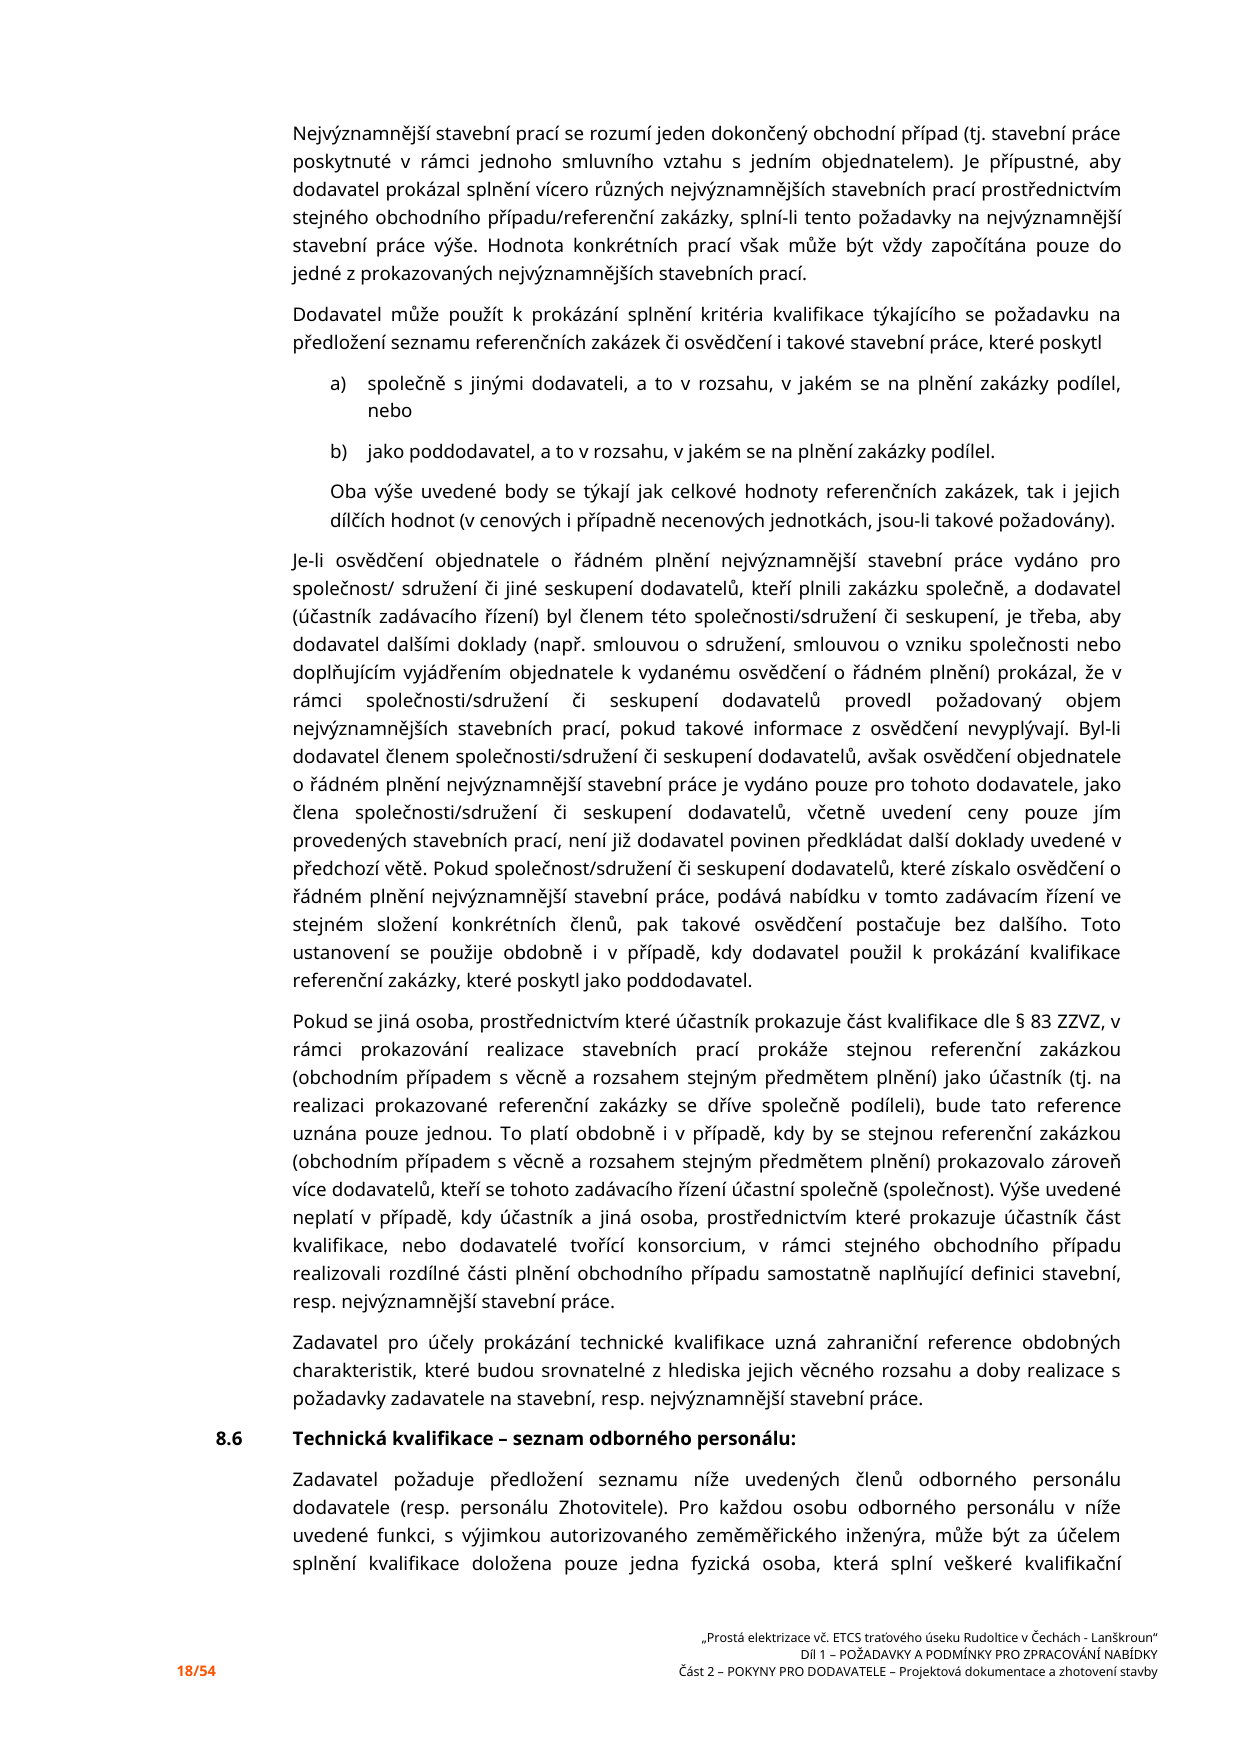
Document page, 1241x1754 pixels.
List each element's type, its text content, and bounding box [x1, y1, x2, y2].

text Oba výše uvedené body se týkají jak celkové hodnoty referenčních zakázek, tak i jejich dílčích hodnot (v cenových i případně necenových jednotkách, jsou-li takové požadovány). [330, 479, 1122, 532]
list společně s jinými dodavateli, a to v rozsahu, v jakém se na plnění zakázky podílel, nebo [330, 370, 1122, 423]
text Dodavatel může použít k prokázání splnění kritéria kvalifikace týkajícího se požadavku na předložení seznamu referenčních zakázek či osvědčení i takové stavební práce, které poskytl [292, 301, 1122, 355]
text Pokud se jiná osoba, prostřednictvím které účastník prokazuje část kvalifikace dle § 83 ZZVZ, v rámci prokazování realizace stavebních prací prokáže stejnou referenční zakázkou (obchodním případem s věcně a rozsahem stejným předmětem plnění) jako účastník (tj. na realizaci prokazované referenční zakázky se dříve společně podíleli), bude tato reference uznána pouze jednou. To platí obdobně i v případě, kdy by se stejnou referenční zakázkou (obchodním případem s věcně a rozsahem stejným předmětem plnění) prokazovalo zároveň více dodavatelů, kteří se tohoto zadávacího řízení účastní společně (společnost). Výše uvedené neplatí v případě, kdy účastník a jiná osoba, prostřednictvím které prokazuje účastník část kvalifikace, nebo dodavatelé tvořící konsorcium, v rámci stejného obchodního případu realizovali rozdílné části plnění obchodního případu samostatně naplňující definici stavební, resp. nejvýznamnější stavební práce. [292, 1008, 1122, 1314]
text Technická kvalifikace – seznam odborného personálu: [216, 1426, 1122, 1451]
text Je-li osvědčení objednatele o řádném plnění nejvýznamnější stavební práce vydáno pro společnost/ sdružení či jiné seskupení dodavatelů, kteří plnili zakázku společně, a dodavatel (účastník zadávacího řízení) byl členem této společnosti/sdružení či seskupení, je třeba, aby dodavatel dalšími doklady (např. smlouvou o sdružení, smlouvou o vzniku společnosti nebo doplňujícím vyjádřením objednatele k vydanému osvědčení o řádném plnění) prokázal, že v rámci společnosti/sdružení či seskupení dodavatelů provedl požadovaný objem nejvýznamnějších stavebních prací, pokud takové informace z osvědčení nevyplývají. Byl-li dodavatel členem společnosti/sdružení či seskupení dodavatelů, avšak osvědčení objednatele o řádném plnění nejvýznamnější stavební práce je vydáno pouze pro tohoto dodavatele, jako člena společnosti/sdružení či seskupení dodavatelů, včetně uvedení ceny pouze jím provedených stavebních prací, není již dodavatel povinen předkládat další doklady uvedené v předchozí větě. Pokud společnost/sdružení či seskupení dodavatelů, které získalo osvědčení o řádném plnění nejvýznamnější stavební práce, podává nabídku v tomto zadávacím řízení ve stejném složení konkrétních členů, pak takové osvědčení postačuje bez dalšího. Toto ustanovení se použije obdobně i v případě, kdy dodavatel použil k prokázání kvalifikace referenční zakázky, které poskytl jako poddodavatel. [292, 547, 1122, 993]
text Nejvýznamnější stavební prací se rozumí jeden dokončený obchodní případ (tj. stavební práce poskytnuté v rámci jednoho smluvního vztahu s jedním objednatelem). Je přípustné, aby dodavatel prokázal splnění vícero různých nejvýznamnějších stavebních prací prostřednictvím stejného obchodního případu/referenční zakázky, splní-li tento požadavky na nejvýznamnější stavební práce výše. Hodnota konkrétních prací však může být vždy započítána pouze do jedné z prokazovaných nejvýznamnějších stavebních prací. [292, 121, 1122, 286]
list jako poddodavatel, a to v rozsahu, v jakém se na plnění zakázky podílel. [330, 438, 1122, 464]
text Zadavatel pro účely prokázání technické kvalifikace uzná zahraniční reference obdobných charakteristik, které budou srovnatelné z hlediska jejich věcného rozsahu a doby realizace s požadavky zadavatele na stavební, resp. nejvýznamnější stavební práce. [292, 1329, 1122, 1411]
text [292, 1466, 1122, 1576]
